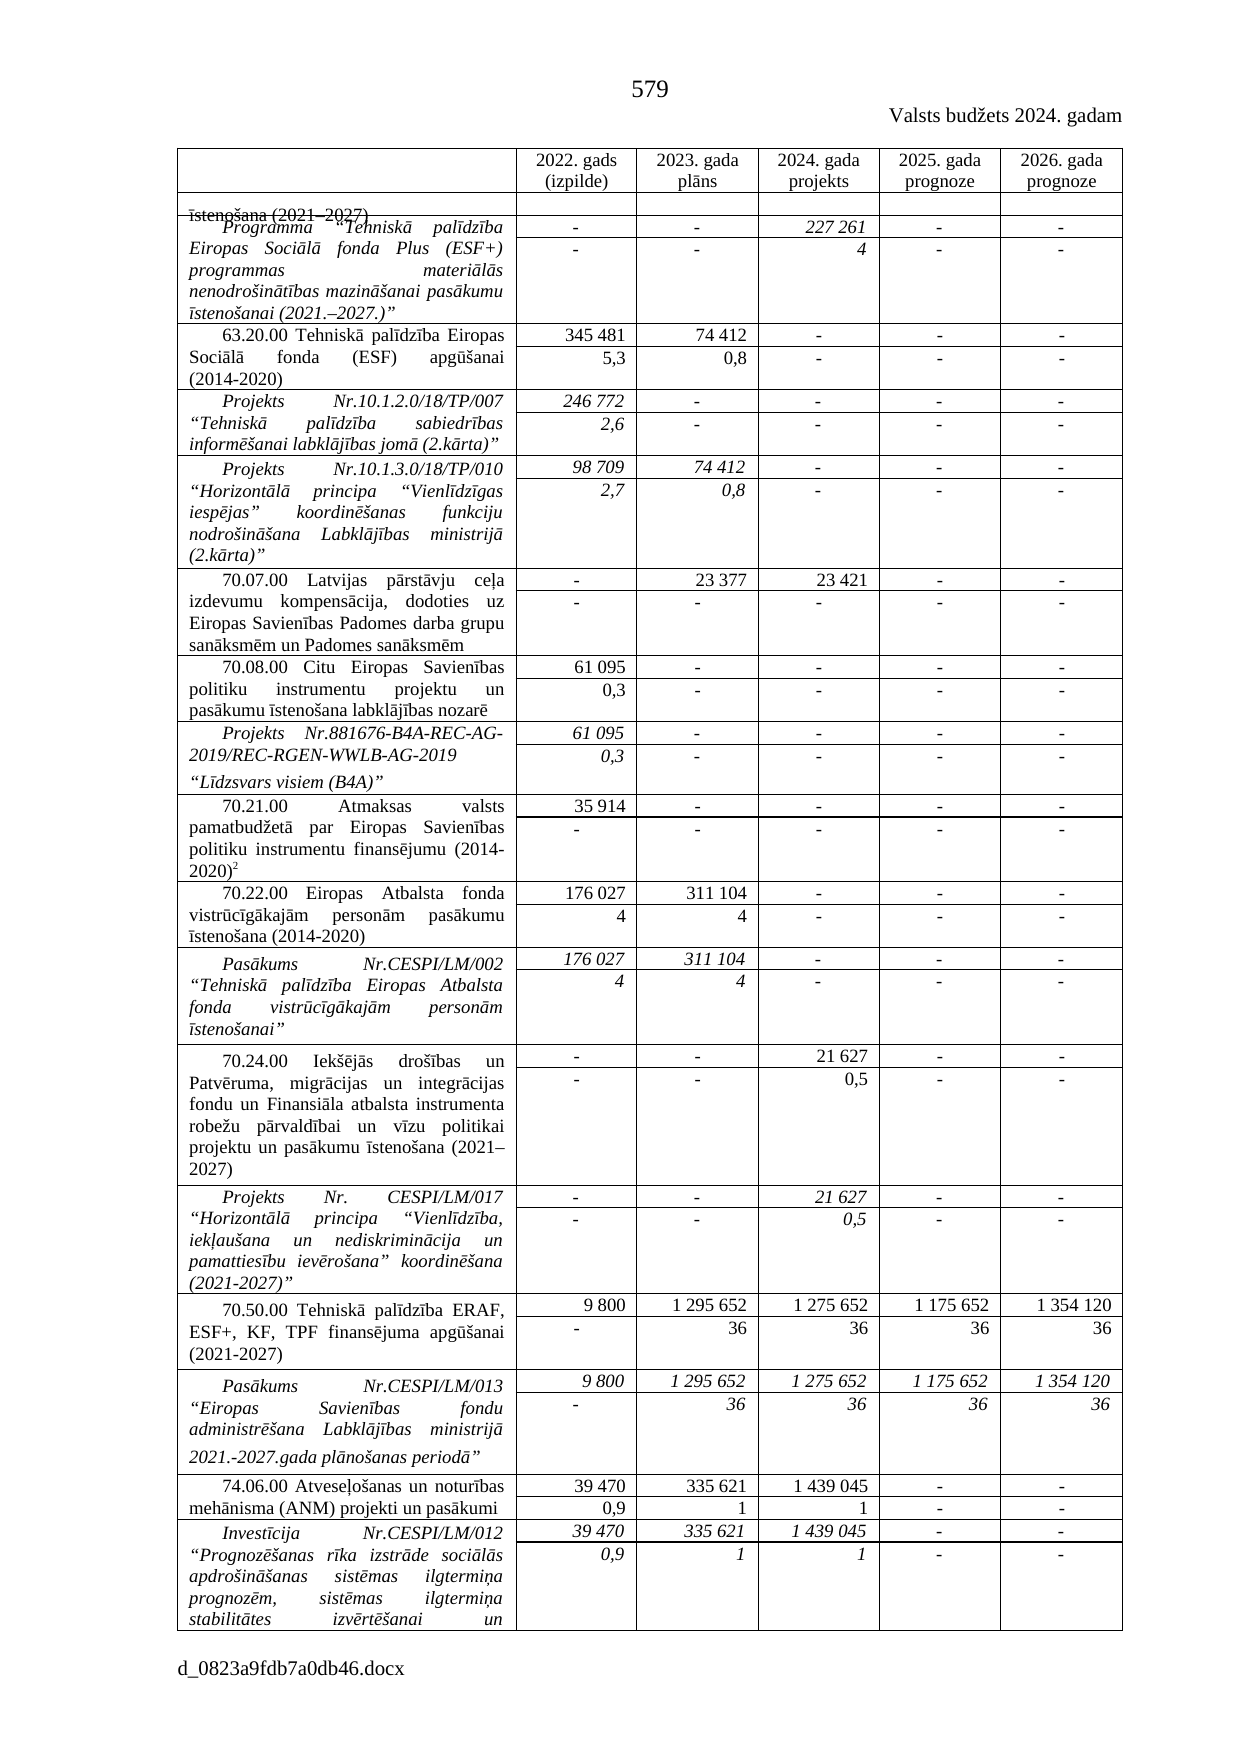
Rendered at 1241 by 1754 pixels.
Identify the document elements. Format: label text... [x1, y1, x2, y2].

table_cell 0,3 [517, 745, 636, 794]
table_cell Pasākums Nr.CESPI/LM/013 “Eiropas Savienības fondu administrēšana Labklājības ministrijā 2021.-2027.gada plānošanas periodā” [178, 1370, 516, 1473]
table_cell - [759, 479, 879, 568]
table_cell 36 [637, 1393, 758, 1473]
table_cell - [517, 818, 636, 881]
table_cell - [1001, 1497, 1122, 1519]
table_cell - [1001, 347, 1122, 389]
table_cell - [880, 679, 1000, 721]
table_cell - [637, 390, 758, 412]
table_cell - [759, 722, 879, 743]
table_cell - [1001, 656, 1122, 678]
table_cell 1 439 045 [759, 1520, 879, 1541]
table_cell 311 104 [637, 948, 758, 969]
table_cell 35 914 [517, 795, 636, 816]
table_cell - [1001, 905, 1122, 947]
table_cell 4 [637, 905, 758, 947]
table_cell - [1001, 818, 1122, 881]
table_cell Projekts Nr.10.1.2.0/18/TP/007 “Tehniskā palīdzība sabiedrības informēšanai labklājības jomā (2.kārta)” [178, 390, 516, 455]
table_cell 36 [637, 1317, 758, 1369]
table_cell - [517, 1045, 636, 1067]
table_cell 74.06.00 Atveseļošanas un noturības mehānisma (ANM) projekti un pasākumi [178, 1475, 516, 1519]
table_cell 335 621 [637, 1520, 758, 1541]
table_cell 2,7 [517, 479, 636, 568]
table_cell - [517, 238, 636, 323]
table_cell - [1001, 1208, 1122, 1293]
table_cell - [880, 1475, 1000, 1496]
table_cell 70.24.00 Iekšējās drošības un Patvēruma, migrācijas un integrācijas fondu un Finansiāla atbalsta instrumenta robežu pārvaldībai un vīzu politikai projektu un pasākumu īstenošana (2021–2027) [178, 1045, 516, 1184]
table_cell - [637, 193, 758, 214]
table_cell - [759, 456, 879, 477]
table_cell - [759, 795, 879, 816]
table_header 2025. gada prognoze [880, 149, 1000, 192]
table_cell 1 [759, 1543, 879, 1630]
table_cell 335 621 [637, 1475, 758, 1496]
table_cell - [637, 591, 758, 655]
table_cell 70.21.00 Atmaksas valsts pamatbudžetā par Eiropas Savienības politiku instrumentu finansējumu (2014-2020)2 [178, 795, 516, 881]
table_cell - [1001, 591, 1122, 655]
table_cell 4 [759, 193, 879, 214]
table_cell 36 [1001, 1317, 1122, 1369]
table_cell - [880, 479, 1000, 568]
table_cell - [880, 905, 1000, 947]
table_cell 246 772 [517, 390, 636, 412]
table_cell - [759, 818, 879, 881]
table_cell - [637, 656, 758, 678]
table_cell - [1001, 1068, 1122, 1184]
table_cell 1 175 652 [880, 1294, 1000, 1316]
table_cell - [880, 1497, 1000, 1519]
table_cell - [880, 1045, 1000, 1067]
table_cell - [517, 1393, 636, 1473]
table_cell 9 800 [517, 1370, 636, 1392]
table_cell - [1001, 882, 1122, 904]
table_cell - [759, 970, 879, 1044]
table_cell - [1001, 1045, 1122, 1067]
table_cell - [517, 1208, 636, 1293]
table_cell - [759, 656, 879, 678]
table_cell - [759, 413, 879, 455]
table_cell 0,3 [517, 679, 636, 721]
table_cell 5,3 [517, 347, 636, 389]
table_cell - [880, 347, 1000, 389]
table_cell 1 354 120 [1001, 1294, 1122, 1316]
table_cell 227 261 [759, 216, 879, 237]
table_cell 61 095 [517, 656, 636, 678]
table_cell - [759, 882, 879, 904]
table_cell 98 709 [517, 456, 636, 477]
table_cell 4 [637, 970, 758, 1044]
table_cell - [759, 347, 879, 389]
table_cell - [1001, 745, 1122, 794]
table_cell - [759, 591, 879, 655]
table_cell 74 412 [637, 456, 758, 477]
table_cell - [759, 390, 879, 412]
table_cell - [637, 679, 758, 721]
table_cell 9 800 [517, 1294, 636, 1316]
table_cell 345 481 [517, 324, 636, 346]
table_cell 1 354 120 [1001, 1370, 1122, 1392]
table_header 2022. gads (izpilde) [517, 149, 636, 192]
table_cell 23 377 [637, 569, 758, 590]
table_cell - [517, 1186, 636, 1207]
table_cell - [1001, 390, 1122, 412]
table_header 2023. gada plāns [637, 149, 758, 192]
table_cell - [759, 745, 879, 794]
table_cell 36 [759, 1317, 879, 1369]
table_cell 1 439 045 [759, 1475, 879, 1496]
table_cell 0,5 [759, 1068, 879, 1184]
table_header [178, 149, 516, 192]
table_cell 1 175 652 [880, 1370, 1000, 1392]
table_cell - [637, 818, 758, 881]
table_cell - [1001, 1186, 1122, 1207]
table_cell - [1001, 1520, 1122, 1541]
table_cell - [637, 1208, 758, 1293]
table_cell - [1001, 193, 1122, 214]
table_cell Projekts Nr. CESPI/LM/017 “Horizontālā principa “Vienlīdzība, iekļaušana un nediskriminācija un pamattiesību ievērošana” koordinēšana (2021-2027)” [178, 1186, 516, 1293]
table_cell 70.22.00 Eiropas Atbalsta fonda vistrūcīgākajām personām pasākumu īstenošana (2014-2020) [178, 882, 516, 947]
table_cell - [880, 745, 1000, 794]
table_cell 21 627 [759, 1045, 879, 1067]
table_cell - [1001, 569, 1122, 590]
table_cell 70.08.00 Citu Eiropas Savienības politiku instrumentu projektu un pasākumu īstenošana labklājības nozarē [178, 656, 516, 721]
table_cell 39 470 [517, 1520, 636, 1541]
table_cell 61 095 [517, 722, 636, 743]
table_cell - [637, 745, 758, 794]
table_cell - [880, 1068, 1000, 1184]
table_header 2024. gada projekts [759, 149, 879, 192]
table_cell 1 295 652 [637, 1370, 758, 1392]
table_cell 70.07.00 Latvijas pārstāvju ceļa izdevumu kompensācija, dodoties uz Eiropas Savienības Padomes darba grupu sanāksmēm un Padomes sanāksmēm [178, 569, 516, 655]
table_cell 1 [637, 1497, 758, 1519]
table_cell 176 027 [517, 882, 636, 904]
table_cell 1 [637, 1543, 758, 1630]
table_cell 63.20.00 Tehniskā palīdzība Eiropas Sociālā fonda (ESF) apgūšanai (2014-2020) [178, 324, 516, 389]
table_cell 74 412 [637, 324, 758, 346]
table_cell - [880, 722, 1000, 743]
table_cell - [880, 1208, 1000, 1293]
table_cell - [517, 193, 636, 214]
table_cell - [637, 413, 758, 455]
table_cell - [1001, 948, 1122, 969]
table_cell 23 421 [759, 569, 879, 590]
table_cell - [880, 193, 1000, 214]
table_cell 1 275 652 [759, 1370, 879, 1392]
table_cell - [1001, 324, 1122, 346]
table_cell - [517, 216, 636, 237]
table_cell 2,6 [517, 413, 636, 455]
table_cell 70.50.00 Tehniskā palīdzība ERAF, ESF+, KF, TPF finansējuma apgūšanai (2021-2027) [178, 1294, 516, 1369]
table_cell - [880, 882, 1000, 904]
table_cell - [880, 456, 1000, 477]
table_cell - [880, 238, 1000, 323]
table_cell - [759, 324, 879, 346]
table_cell - [1001, 456, 1122, 477]
table_cell - [1001, 413, 1122, 455]
table_cell - [1001, 238, 1122, 323]
table_cell - [880, 970, 1000, 1044]
table_cell 4 [517, 905, 636, 947]
table_cell - [880, 413, 1000, 455]
table_cell - [1001, 479, 1122, 568]
table_cell 21 627 [759, 1186, 879, 1207]
table_cell 1 [759, 1497, 879, 1519]
table_cell 36 [1001, 1393, 1122, 1473]
table_cell - [637, 1186, 758, 1207]
table_cell - [637, 722, 758, 743]
table_cell - [880, 656, 1000, 678]
table_cell - [637, 216, 758, 237]
table_cell Projekts Nr.10.1.3.0/18/TP/010 “Horizontālā principa “Vienlīdzīgas iespējas” koordinēšanas funkciju nodrošināšana Labklājības ministrijā (2.kārta)” [178, 456, 516, 568]
table_cell 36 [880, 1317, 1000, 1369]
table_cell 176 027 [517, 948, 636, 969]
table_cell 4 [517, 970, 636, 1044]
table_cell 36 [759, 1393, 879, 1473]
table_cell Pasākums Nr.CESPI/LM/002 “Tehniskā palīdzība Eiropas Atbalsta fonda vistrūcīgākajām personām īstenošanai” [178, 948, 516, 1044]
table_cell - [880, 324, 1000, 346]
table_cell - [880, 216, 1000, 237]
table_cell - [1001, 216, 1122, 237]
table_cell Programma “Tehniskā palīdzība Eiropas Sociālā fonda Plus (ESF+) programmas materiālās nenodrošinātības mazināšanai pasākumu īstenošanai (2021.–2027.)” [178, 216, 516, 323]
table_cell 0,9 [517, 1543, 636, 1630]
table_cell 0,8 [637, 347, 758, 389]
table_cell - [880, 818, 1000, 881]
table_cell - [1001, 1543, 1122, 1630]
table_cell 0,9 [517, 1497, 636, 1519]
table_header 2026. gada prognoze [1001, 149, 1122, 192]
table_cell - [517, 569, 636, 590]
table_cell 311 104 [637, 882, 758, 904]
table_cell - [880, 1520, 1000, 1541]
table_cell Projekts Nr.881676-B4A-REC-AG-2019/REC-RGEN-WWLB-AG-2019 “Līdzsvars visiem (B4A)” [178, 722, 516, 794]
table_cell - [880, 591, 1000, 655]
table_cell 1 295 652 [637, 1294, 758, 1316]
table_cell - [1001, 679, 1122, 721]
table_cell - [880, 795, 1000, 816]
table_cell - [637, 795, 758, 816]
table_cell - [759, 948, 879, 969]
table_cell - [880, 569, 1000, 590]
table_cell - [1001, 970, 1122, 1044]
table_cell 0,8 [637, 479, 758, 568]
table_cell - [637, 238, 758, 323]
table_cell - [517, 591, 636, 655]
table_cell - [759, 905, 879, 947]
table_cell - [637, 1068, 758, 1184]
table_cell - [1001, 722, 1122, 743]
table_cell - [880, 1543, 1000, 1630]
table_cell 0,5 [759, 1208, 879, 1293]
table_cell - [880, 390, 1000, 412]
table_cell - [637, 1045, 758, 1067]
table_cell 1 275 652 [759, 1294, 879, 1316]
table_cell 36 [880, 1393, 1000, 1473]
table_cell - [1001, 795, 1122, 816]
table_cell - [517, 1068, 636, 1184]
table_cell 4 [759, 238, 879, 323]
table_cell - [880, 948, 1000, 969]
table_cell - [1001, 1475, 1122, 1496]
table_cell 39 470 [517, 1475, 636, 1496]
table_cell - [759, 679, 879, 721]
table_cell - [880, 1186, 1000, 1207]
table_cell Investīcija Nr.CESPI/LM/012 “Prognozēšanas rīka izstrāde sociālās apdrošināšanas sistēmas ilgtermiņa prognozēm, sistēmas ilgtermiņa stabilitātes izvērtēšanai un nodrošināšanai” [178, 1520, 516, 1630]
table_cell - [517, 1317, 636, 1369]
